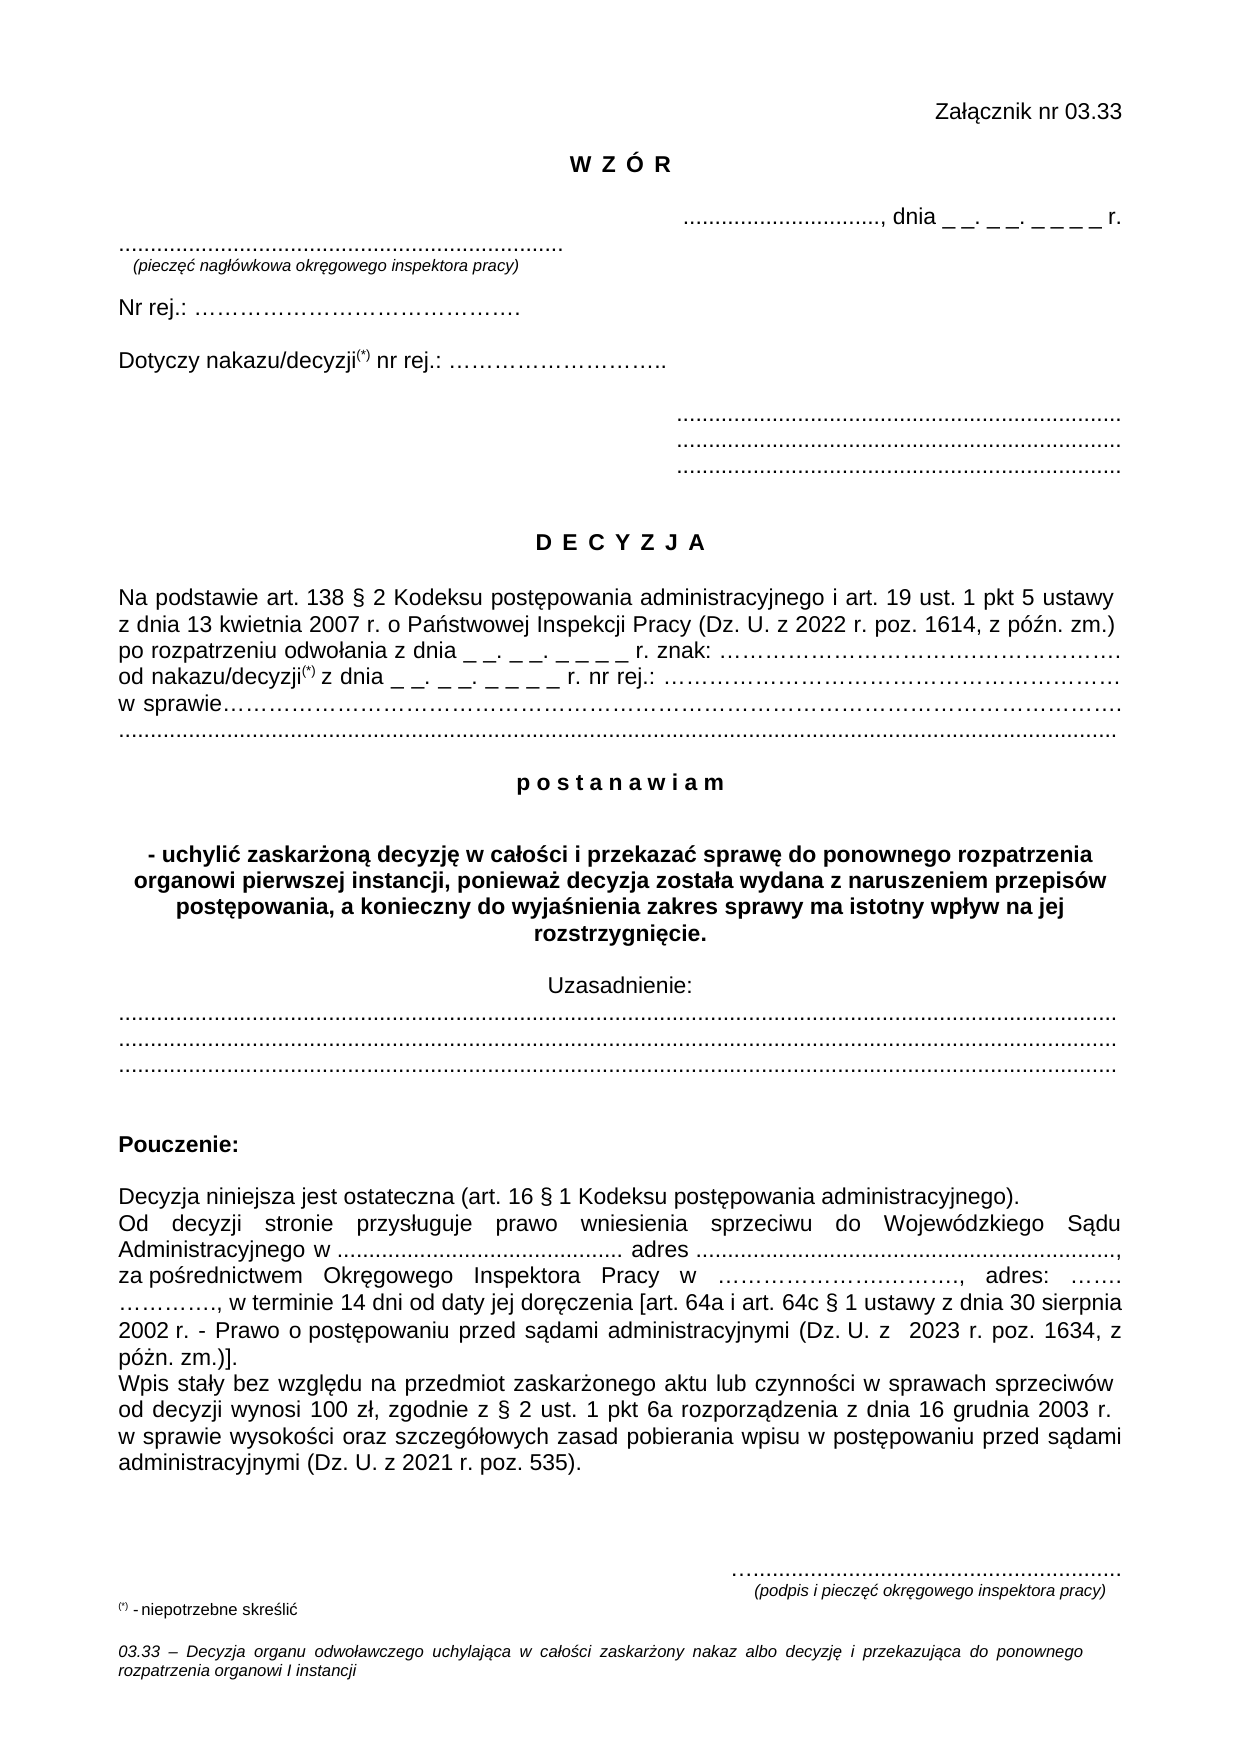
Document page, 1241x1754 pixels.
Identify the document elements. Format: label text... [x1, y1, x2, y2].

text ..............................., dnia _ _. _ _. _ _ _ _ r. [118, 203, 1122, 229]
text ...................................................................... [118, 400, 1122, 426]
text - uchylić zaskarżoną decyzję w całości i przekazać sprawę do ponownego rozpatrzenia organowi pierwszej instancji, ponieważ decyzja została wydana z naruszeniem przepisów postępowania, a konieczny do wyjaśnienia zakres sprawy ma istotny wpływ na jej rozstrzygnięcie. [118, 841, 1122, 946]
text (pieczęć nagłówkowa okręgowego inspektora pracy) [118, 256, 1122, 275]
text Uzasadnienie: [118, 972, 1122, 999]
text postanawiam [118, 769, 1122, 795]
text Nr rej.: ……………………………………. [118, 294, 1122, 321]
text Wpis stały bez względu na przedmiot zaskarżonego aktu lub czynności w sprawach sprzeciwów od decyzji wynosi 100 zł, zgodnie z § 2 ust. 1 pkt 6a rozporządzenia z dnia 16 grudnia 2003 r. w sprawie wysokości oraz szczegółowych zasad pobierania wpisu w postępowaniu przed sądami administracyjnymi (Dz. U. z 2021 r. poz. 535). [118, 1370, 1122, 1476]
text ....................................................................................................................................................................................................................................................................................................................................................................................................................................................................................... [118, 999, 1122, 1078]
text ….......................................................... [694, 1554, 1122, 1581]
subtitle DECYZJA [118, 529, 1122, 556]
text Pouczenie: [118, 1131, 1122, 1157]
text Od decyzji stronie przysługuje prawo wniesienia sprzeciwu do Wojewódzkiego Sądu Administracyjnego w ............................................. adres .................................................................., za pośrednictwem Okręgowego Inspektora Pracy w ………………….………., adres: …….…………., w terminie 14 dni od daty jej doręczenia [art. 64a i art. 64c § 1 ustawy z dnia 30 sierpnia 2002 r. - Prawo o postępowaniu przed sądami administracyjnymi (Dz. U. z 2023 r. poz. 1634, z póżn. zm.)]. [118, 1209, 1122, 1370]
text ...................................................................... [118, 229, 1122, 256]
text Na podstawie art. 138 § 2 Kodeksu postępowania administracyjnego i art. 19 ust. 1 pkt 5 ustawy z dnia 13 kwietnia 2007 r. o Państwowej Inspekcji Pracy (Dz. U. z 2022 r. poz. 1614, z późn. zm.) po rozpatrzeniu odwołania z dnia _ _. _ _. _ _ _ _ r. znak: …………………………….………………. od nakazu/decyzji(*) z dnia _ _. _ _. _ _ _ _ r. nr rej.: …………………………………………………… w sprawie………………………………………………………………………………………………………. ............................................................................................................................................................. [118, 582, 1122, 742]
text (podpis i pieczęć okręgowego inspektora pracy) [738, 1581, 1122, 1600]
text Dotyczy nakazu/decyzji(*) nr rej.: ……………………….. [118, 347, 1122, 373]
text (*) - niepotrzebne skreślić [118, 1600, 1122, 1619]
text ...................................................................... [118, 452, 1122, 479]
text WZÓR [118, 151, 1122, 177]
text ...................................................................... [118, 426, 1122, 452]
text Załącznik nr 03.33 [118, 98, 1122, 124]
text Decyzja niniejsza jest ostateczna (art. 16 § 1 Kodeksu postępowania administracyjnego). [118, 1183, 1122, 1209]
